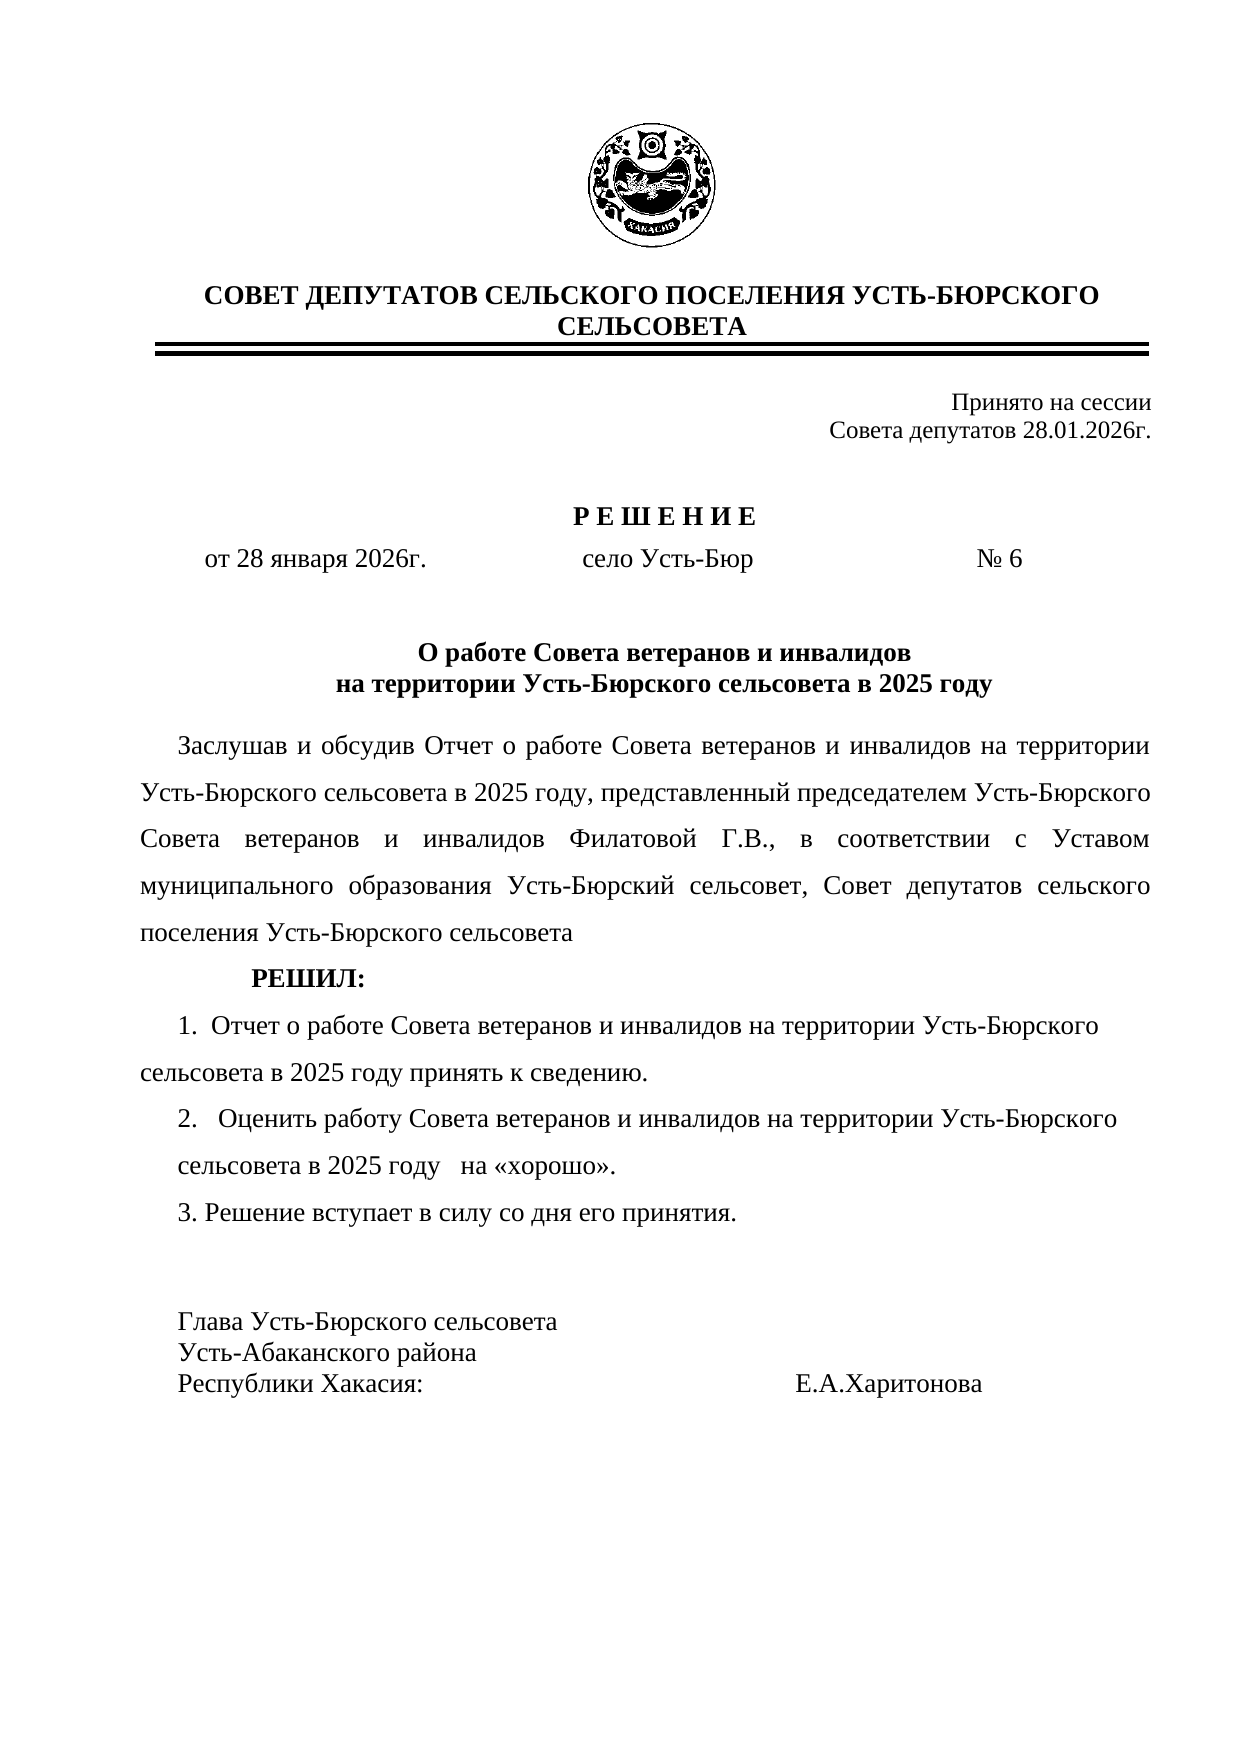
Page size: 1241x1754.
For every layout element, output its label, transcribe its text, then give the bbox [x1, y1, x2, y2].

text 2. Оценить работу Совета ветеранов и инвалидов на территории Усть-Бюрского сельсовета в 2025 году на «хорошо». [177, 1103, 1152, 1180]
table_header [155, 123, 1149, 279]
picture [588, 122, 716, 248]
text от 28 января 2026г. село Усть-Бюр № 6 [177, 542, 1152, 573]
text Заслушав и обсудив Отчет о работе Совета ветеранов и инвалидов на территории Усть-Бюрского сельсовета в 2025 году, представленный председателем Усть-Бюрского Совета ветеранов и инвалидов Филатовой Г.В., в соответствии с Уставом муниципального образования Усть-Бюрский сельсовет, Совет депутатов сельского поселения Усть-Бюрского сельсовета [140, 729, 1152, 947]
text Усть-Абаканского района [177, 1336, 1152, 1367]
text на территории Усть-Бюрского сельсовета в 2025 году [177, 667, 1152, 698]
text Республики Хакасия: Е.А.Харитонова [177, 1367, 1152, 1398]
text Принято на сессии [177, 387, 1152, 416]
subtitle Р Е Ш Е Н И Е [177, 500, 1152, 532]
text РЕШИЛ: [177, 963, 1152, 994]
text Глава Усть-Бюрского сельсовета [177, 1305, 1152, 1336]
table_cell СОВЕТ ДЕПУТАТОВ СЕЛЬСКОГО ПОСЕЛЕНИЯ УСТЬ-БЮРСКОГО СЕЛЬСОВЕТА [155, 279, 1149, 342]
text О работе Совета ветеранов и инвалидов [177, 636, 1152, 667]
text Совета депутатов 28.01.2026г. [177, 416, 1152, 444]
text 1. Отчет о работе Совета ветеранов и инвалидов на территории Усть-Бюрского сельсовета в 2025 году принять к сведению. [140, 1009, 1152, 1087]
text 3. Решение вступает в силу со дня его принятия. [177, 1196, 1152, 1227]
